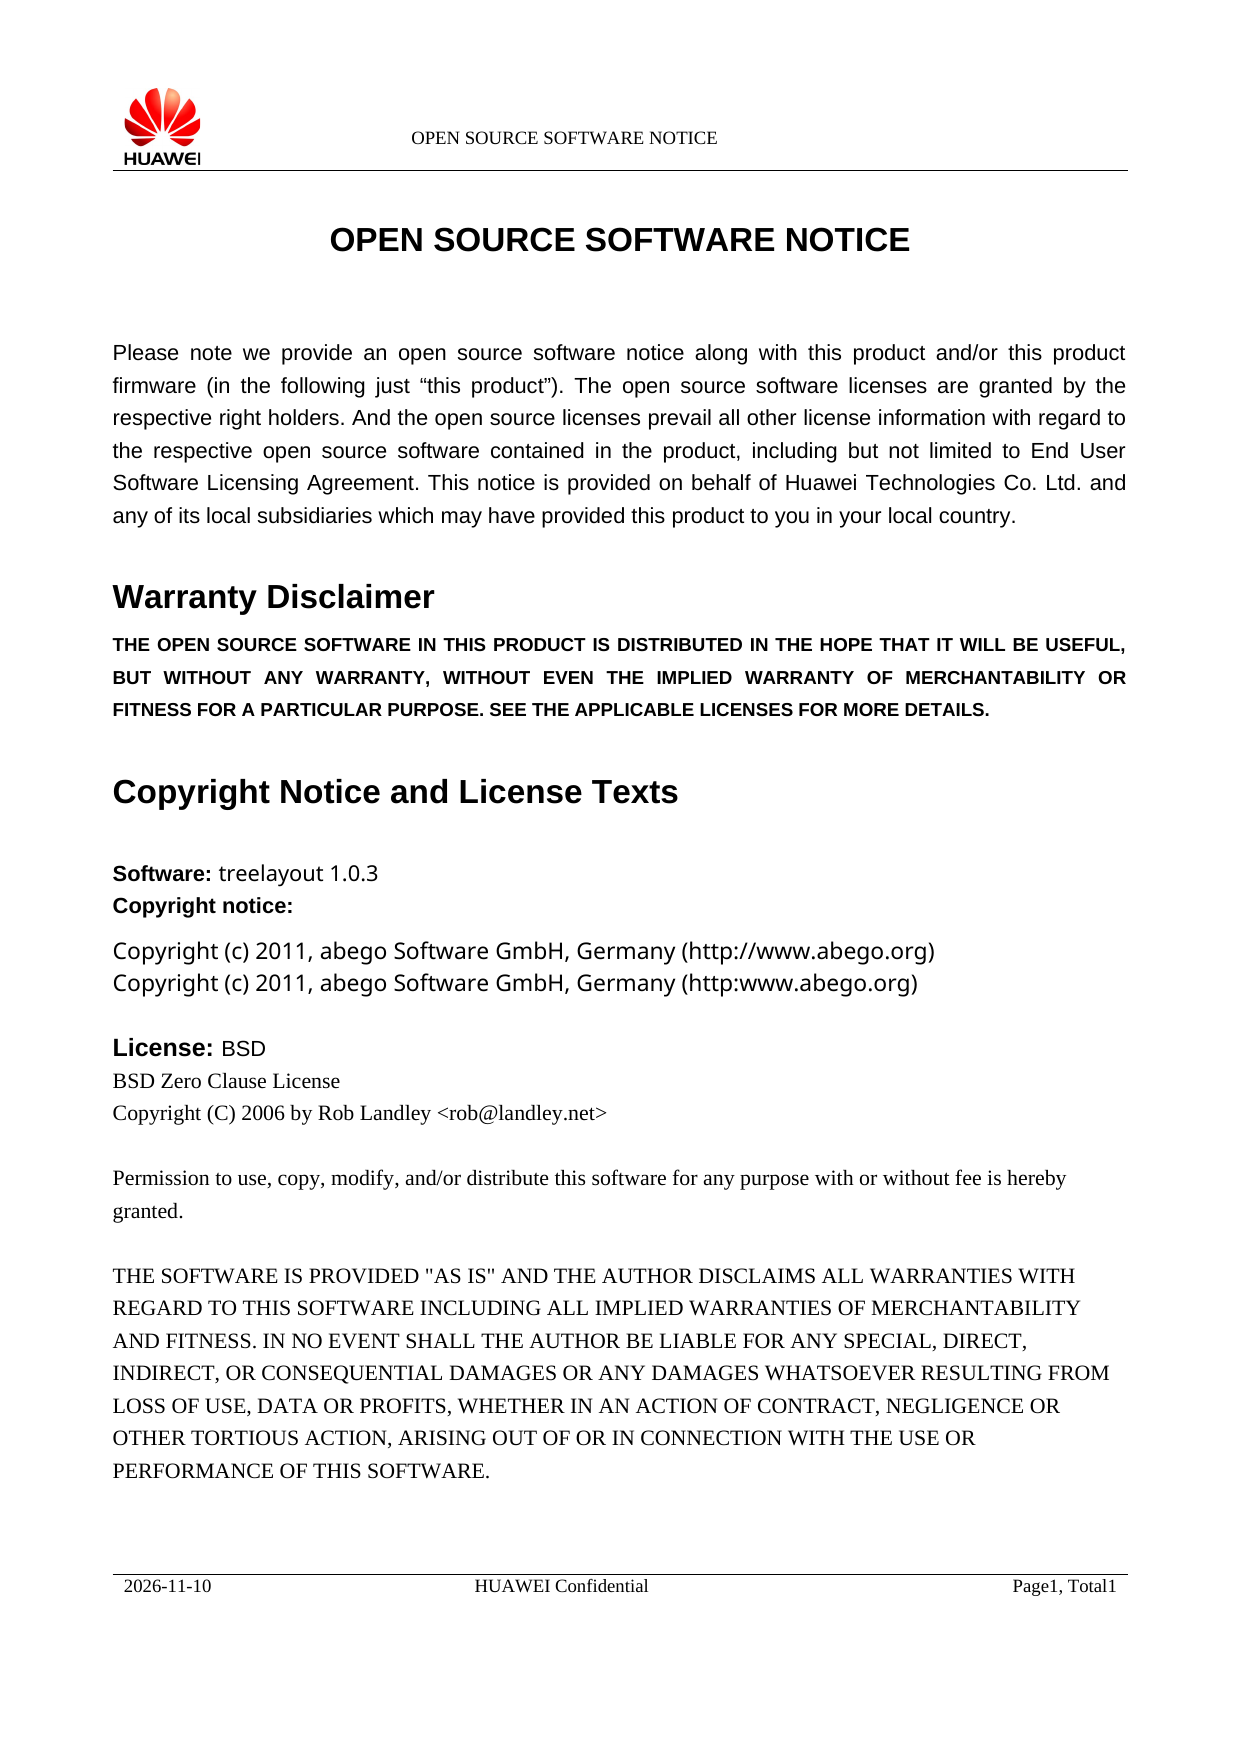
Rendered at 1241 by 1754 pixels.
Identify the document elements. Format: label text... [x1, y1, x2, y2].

title Software: treelayout 1.0.3 [112, 856, 1128, 889]
text BSD Zero Clause License Copyright (C) 2006 by Rob Landley <rob@landley.net> Permission to use, copy, modify, and/or distribute this software for any purpose with or without fee is hereby granted. THE SOFTWARE IS PROVIDED "AS IS" AND THE AUTHOR DISCLAIMS ALL WARRANTIES WITH REGARD TO THIS SOFTWARE INCLUDING ALL IMPLIED WARRANTIES OF MERCHANTABILITY AND FITNESS. IN NO EVENT SHALL THE AUTHOR BE LIABLE FOR ANY SPECIAL, DIRECT, INDIRECT, OR CONSEQUENTIAL DAMAGES OR ANY DAMAGES WHATSOEVER RESULTING FROM LOSS OF USE, DATA OR PROFITS, WHETHER IN AN ACTION OF CONTRACT, NEGLIGENCE OR OTHER TORTIOUS ACTION, ARISING OUT OF OR IN CONNECTION WITH THE USE OR PERFORMANCE OF THIS SOFTWARE. [112, 1064, 1128, 1519]
text OPEN SOURCE SOFTWARE NOTICE [112, 206, 1128, 271]
text Copyright (c) 2011, abego Software GmbH, Germany (http://www.abego.org) Copyright (c) 2011, abego Software GmbH, Germany (http:www.abego.org) [112, 934, 1128, 1031]
text The open source software in this product is distributed in the hope that it will be useful, but WITHOUT ANY WARRANTY, without even the implied warranty of MERCHANTABILITY or FITNESS FOR A PARTICULAR PURPOSE. See the applicable licenses for more details. [112, 629, 1128, 726]
picture [124, 88, 201, 165]
text License: BSD [112, 1031, 1128, 1064]
text Warranty Disclaimer [112, 564, 1128, 629]
text Copyright Notice and License Texts [112, 759, 1128, 824]
text Please note we provide an open source software notice along with this product and/or this product firmware (in the following just “this product”). The open source software licenses are granted by the respective right holders. And the open source licenses prevail all other license information with regard to the respective open source software contained in the product, including but not limited to End User Software Licensing Agreement. This notice is provided on behalf of Huawei Technologies Co. Ltd. and any of its local subsidiaries which may have provided this product to you in your local country. [112, 336, 1128, 531]
text Copyright notice: [112, 889, 1128, 921]
